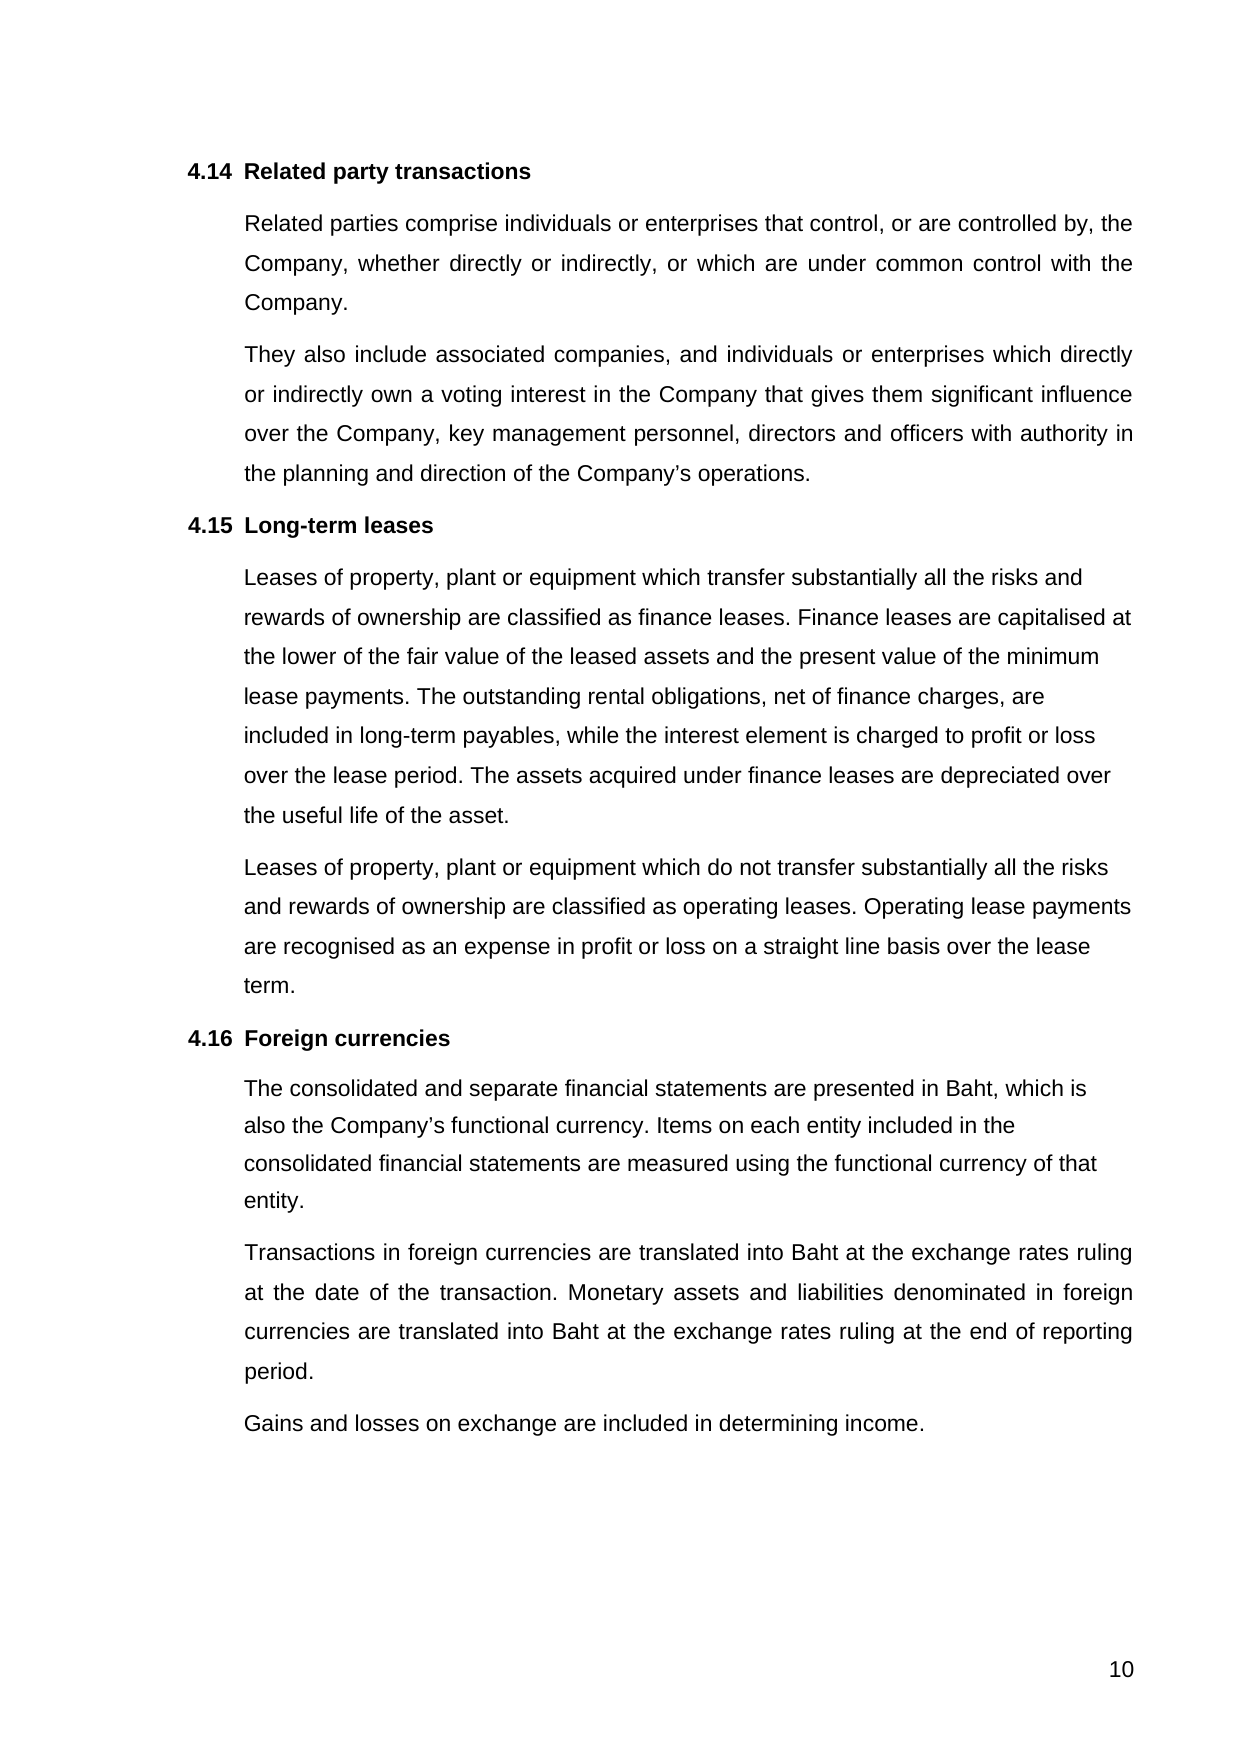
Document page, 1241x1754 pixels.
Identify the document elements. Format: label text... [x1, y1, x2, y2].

text 4.15 Long-term leases [188, 502, 1134, 541]
text The consolidated and separate financial statements are presented in Baht, which is also the Company’s functional currency. Items on each entity included in the consolidated financial statements are measured using the functional currency of that entity. [243, 1066, 1134, 1216]
text They also include associated companies, and individuals or enterprises which directly or indirectly own a voting interest in the Company that gives them significant influence over the Company, key management personnel, directors and officers with authority in the planning and direction of the Company’s operations. [244, 331, 1134, 489]
text Gains and losses on exchange are included in determining income. [187, 1400, 1134, 1439]
text Leases of property, plant or equipment which transfer substantially all the risks and rewards of ownership are classified as finance leases. Finance leases are capitalised at the lower of the fair value of the leased assets and the present value of the minimum lease payments. The outstanding rental obligations, net of finance charges, are included in long-term payables, while the interest element is charged to profit or loss over the lease period. The assets acquired under finance leases are depreciated over the useful life of the asset. [243, 554, 1134, 831]
text Transactions in foreign currencies are translated into Baht at the exchange rates ruling at the date of the transaction. Monetary assets and liabilities denominated in foreign currencies are translated into Baht at the exchange rates ruling at the end of reporting period. [188, 1229, 1134, 1387]
text 4.16 Foreign currencies [188, 1014, 1134, 1054]
text Leases of property, plant or equipment which do not transfer substantially all the risks and rewards of ownership are classified as operating leases. Operating lease payments are recognised as an expense in profit or loss on a straight line basis over the lease term. [243, 843, 1134, 1002]
text Related parties comprise individuals or enterprises that control, or are controlled by, the Company, whether directly or indirectly, or which are under common control with the Company. [244, 200, 1134, 318]
text 4.14 Related party transactions [187, 148, 1134, 187]
